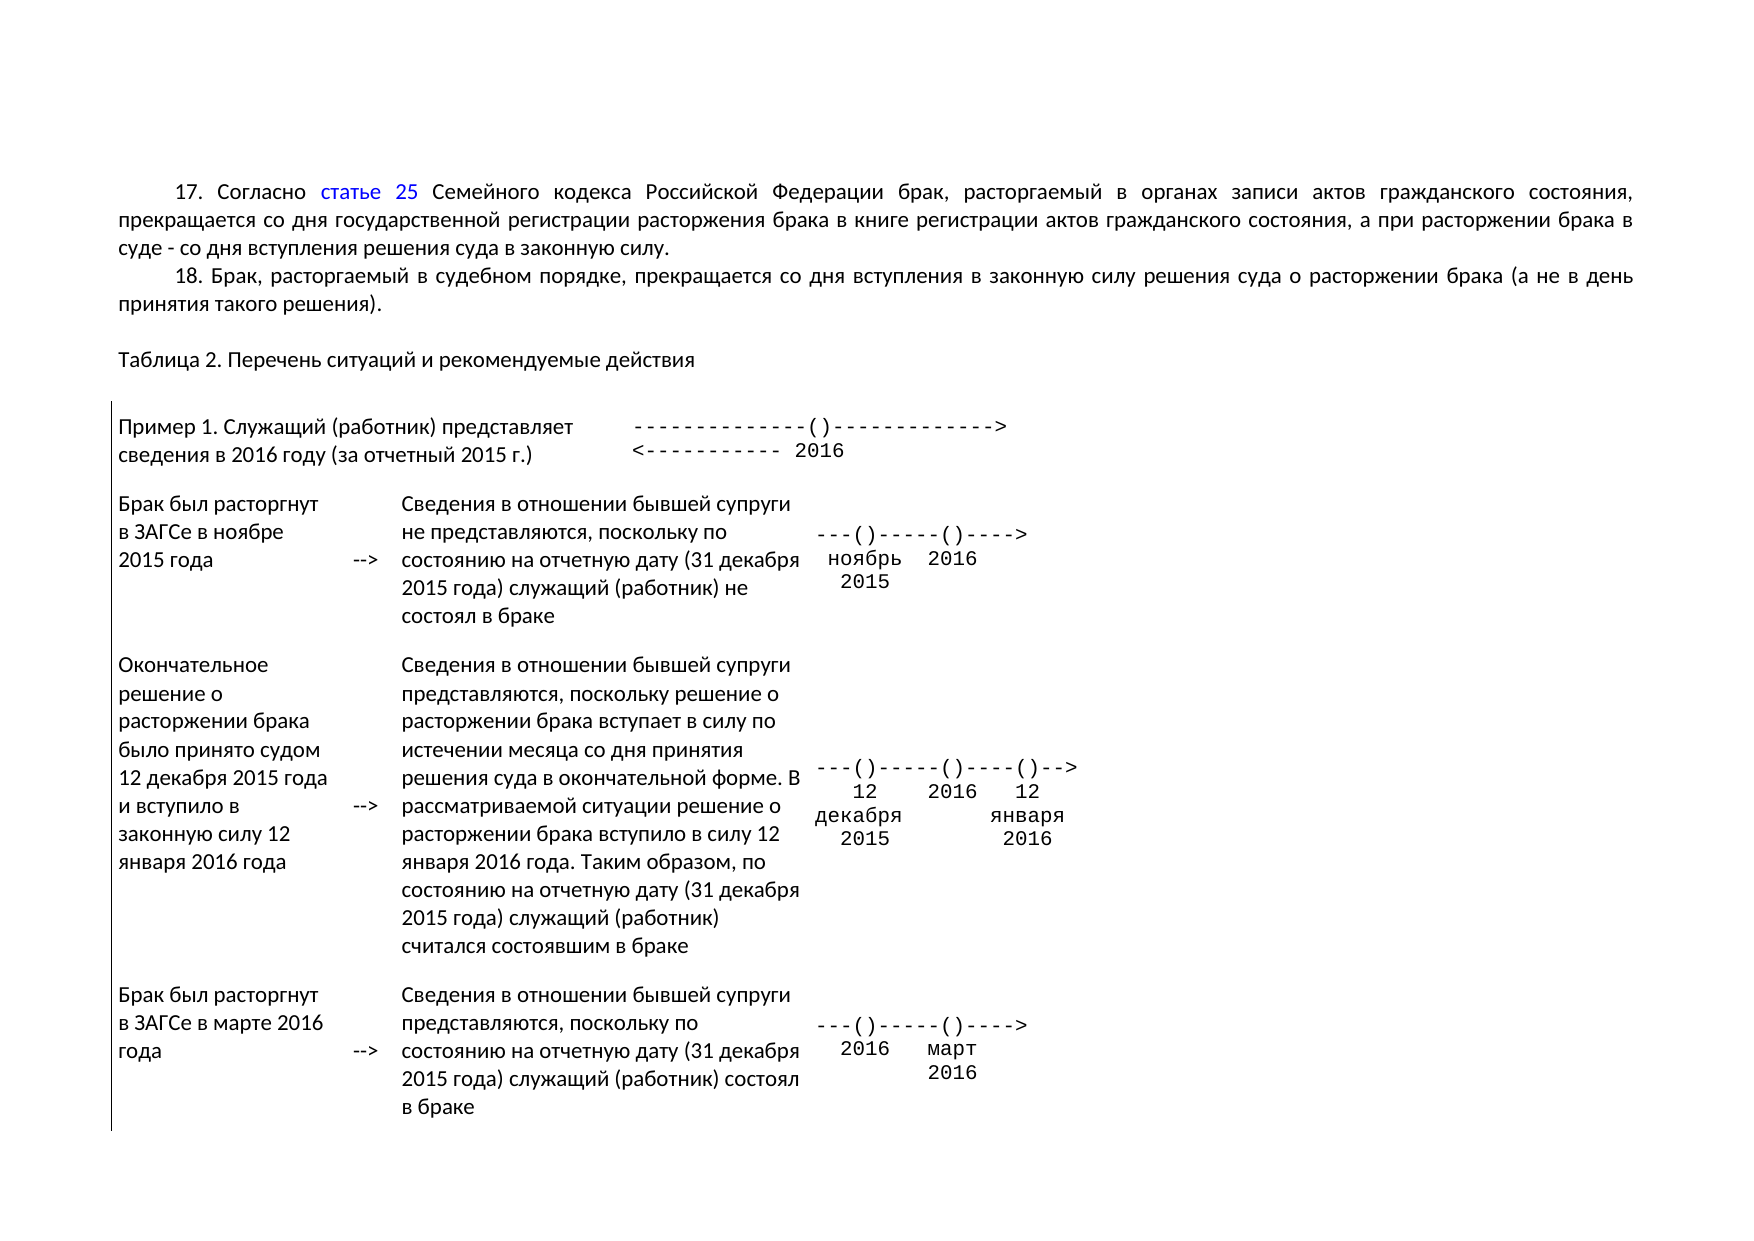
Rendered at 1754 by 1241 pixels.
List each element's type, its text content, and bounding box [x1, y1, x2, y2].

table_cell Окончательное решение о расторжении брака было принято судом 12 декабря 2015 года и вступило в законную силу 12 января 2016 года [112, 640, 336, 969]
table_cell Сведения в отношении бывшей супруги не представляются, поскольку по состоянию на отчетную дату (31 декабря 2015 года) служащий (работник) не состоял в браке [395, 479, 808, 640]
table_cell --> [336, 479, 395, 640]
text Таблица 2. Перечень ситуаций и рекомендуемые действия [118, 345, 1636, 373]
table_cell ---()-----()----> 2016 март 2016 [808, 970, 1116, 1131]
table_header --------------()-------------> <----------- 2016 [625, 401, 1116, 479]
table_cell --> [336, 640, 395, 969]
table_cell --> [336, 970, 395, 1131]
table_cell ---()-----()----()--> 12 2016 12 декабря января 2015 2016 [808, 640, 1116, 969]
text 17. Согласно статье 25 Семейного кодекса Российской Федерации брак, расторгаемый в органах записи актов гражданского состояния, прекращается со дня государственной регистрации расторжения брака в книге регистрации актов гражданского состояния, а при расторжении брака в суде - со дня вступления решения суда в законную силу. [118, 177, 1636, 261]
table_cell Брак был расторгнут в ЗАГСе в ноябре 2015 года [112, 479, 336, 640]
table_cell Сведения в отношении бывшей супруги представляются, поскольку по состоянию на отчетную дату (31 декабря 2015 года) служащий (работник) состоял в браке [395, 970, 808, 1131]
table_cell Сведения в отношении бывшей супруги представляются, поскольку решение о расторжении брака вступает в силу по истечении месяца со дня принятия решения суда в окончательной форме. В рассматриваемой ситуации решение о расторжении брака вступило в силу 12 января 2016 года. Таким образом, по состоянию на отчетную дату (31 декабря 2015 года) служащий (работник) считался состоявшим в браке [395, 640, 808, 969]
table_header Пример 1. Служащий (работник) представляет сведения в 2016 году (за отчетный 2015 г.) [112, 401, 625, 479]
table_cell ---()-----()----> ноябрь 2016 2015 [808, 479, 1116, 640]
table_cell Брак был расторгнут в ЗАГСе в марте 2016 года [112, 970, 336, 1131]
text 18. Брак, расторгаемый в судебном порядке, прекращается со дня вступления в законную силу решения суда о расторжении брака (а не в день принятия такого решения). [118, 261, 1636, 317]
